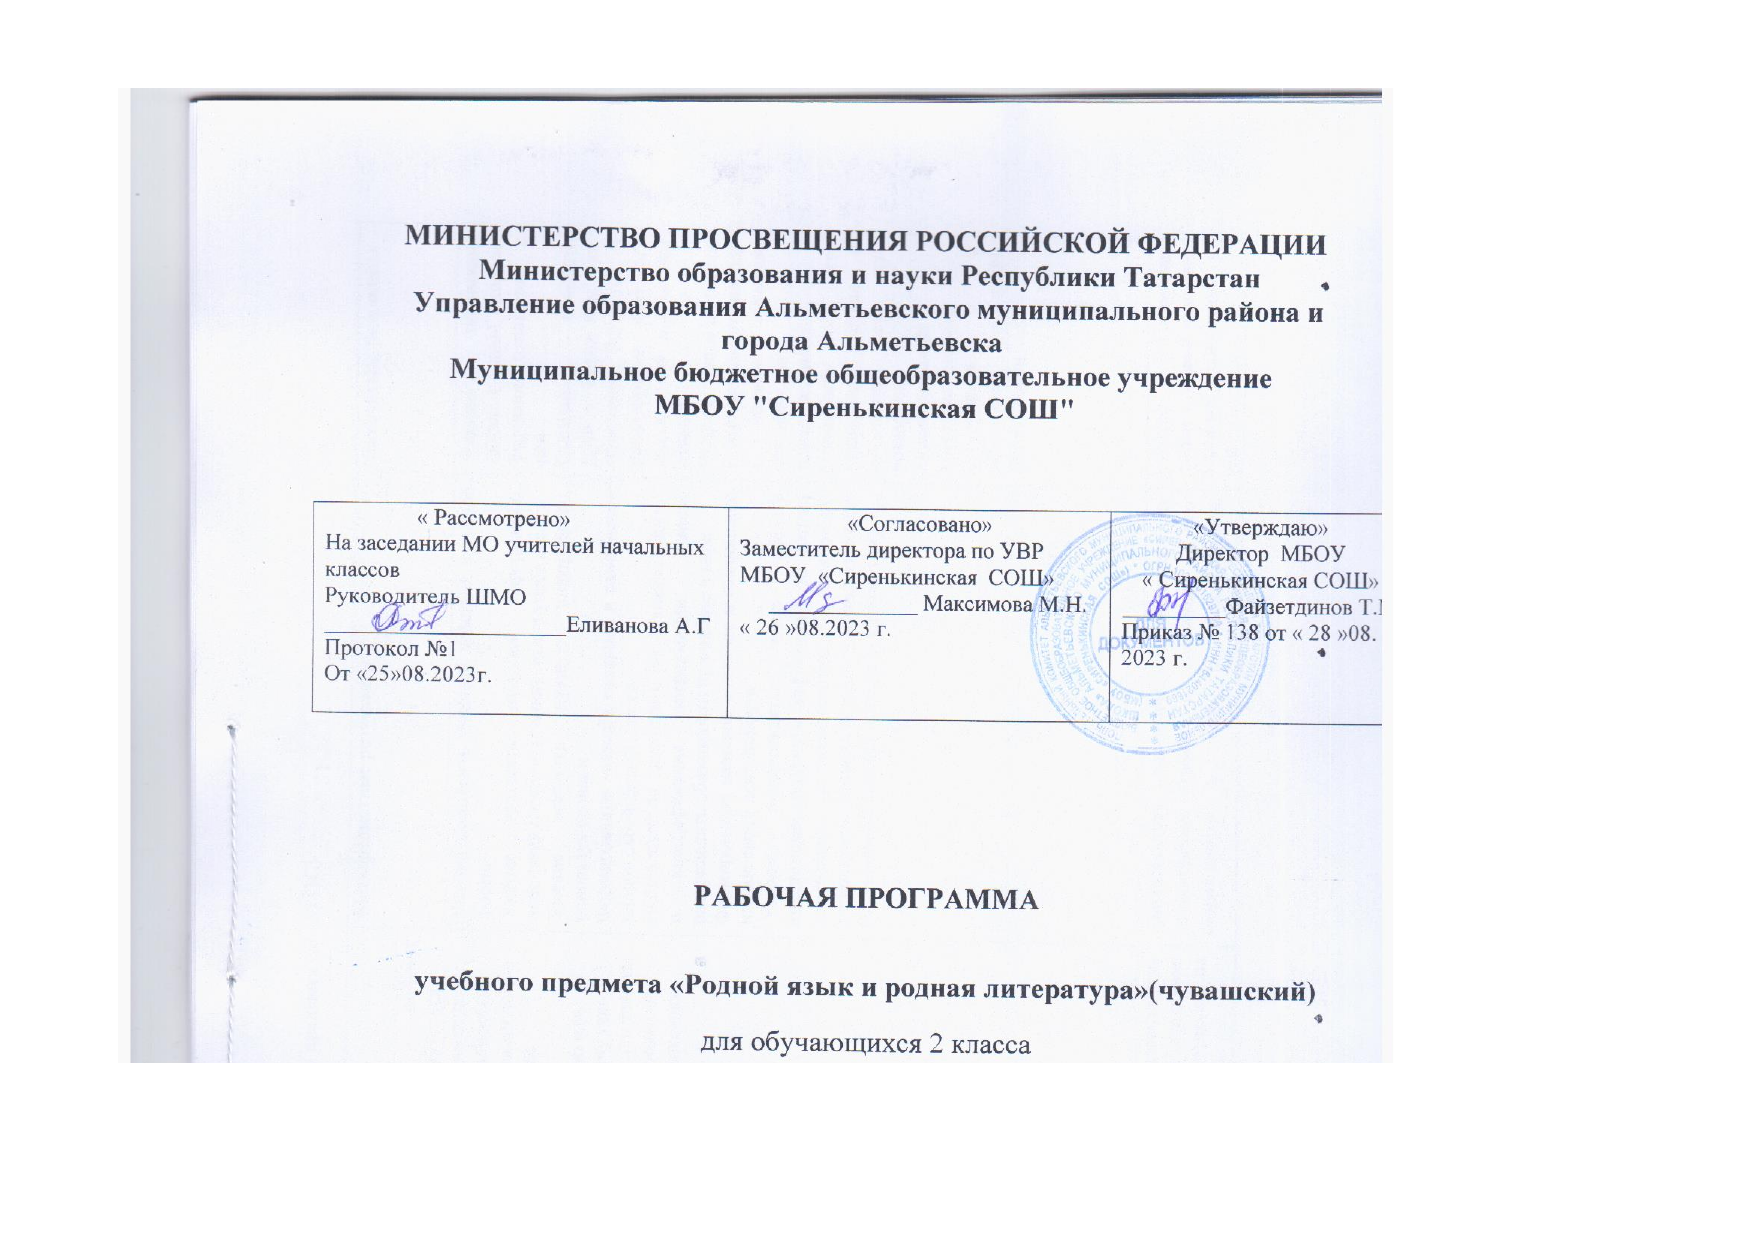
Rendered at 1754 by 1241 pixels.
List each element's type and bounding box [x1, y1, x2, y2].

picture [118, 88, 1394, 1063]
